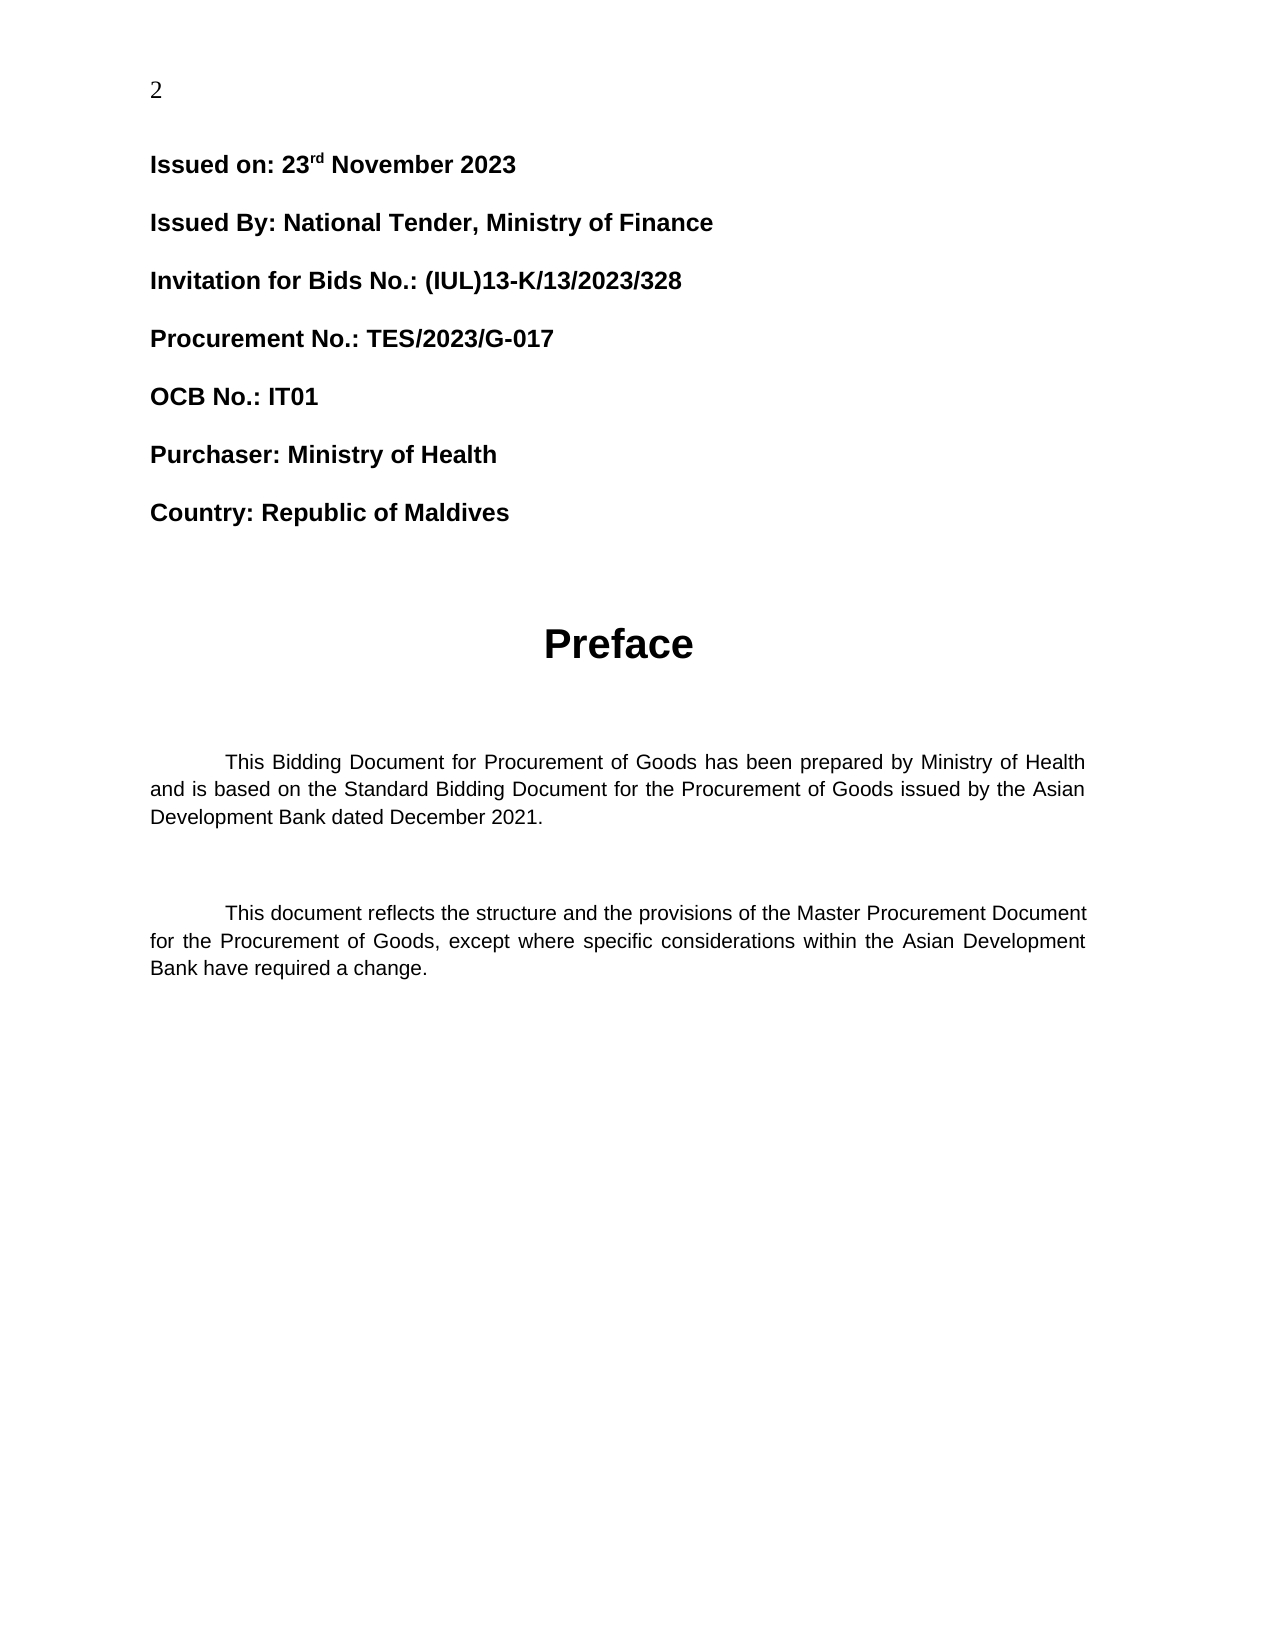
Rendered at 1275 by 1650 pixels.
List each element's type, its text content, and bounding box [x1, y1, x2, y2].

title Issued on: 23rd November 2023 [150, 150, 1153, 179]
text Preface [150, 620, 1087, 668]
title Invitation for Bids No.: (IUL)13-K/13/2023/328 [150, 266, 1153, 295]
title Purchaser: Ministry of Health [150, 440, 1153, 469]
title Procurement No.: TES/2023/G-017 [150, 324, 1153, 353]
text This Bidding Document for Procurement of Goods has been prepared by Ministry of Health and is based on the Standard Bidding Document for the Procurement of Goods issued by the Asian Development Bank dated December 2021. [150, 749, 1087, 828]
title Country: Republic of Maldives [150, 498, 1153, 527]
text This document reflects the structure and the provisions of the Master Procurement Document for the Procurement of Goods, except where specific considerations within the Asian Development Bank have required a change. [150, 901, 1087, 980]
title OCB No.: IT01 [150, 382, 1153, 411]
title Issued By: National Tender, Ministry of Finance [150, 208, 1153, 237]
